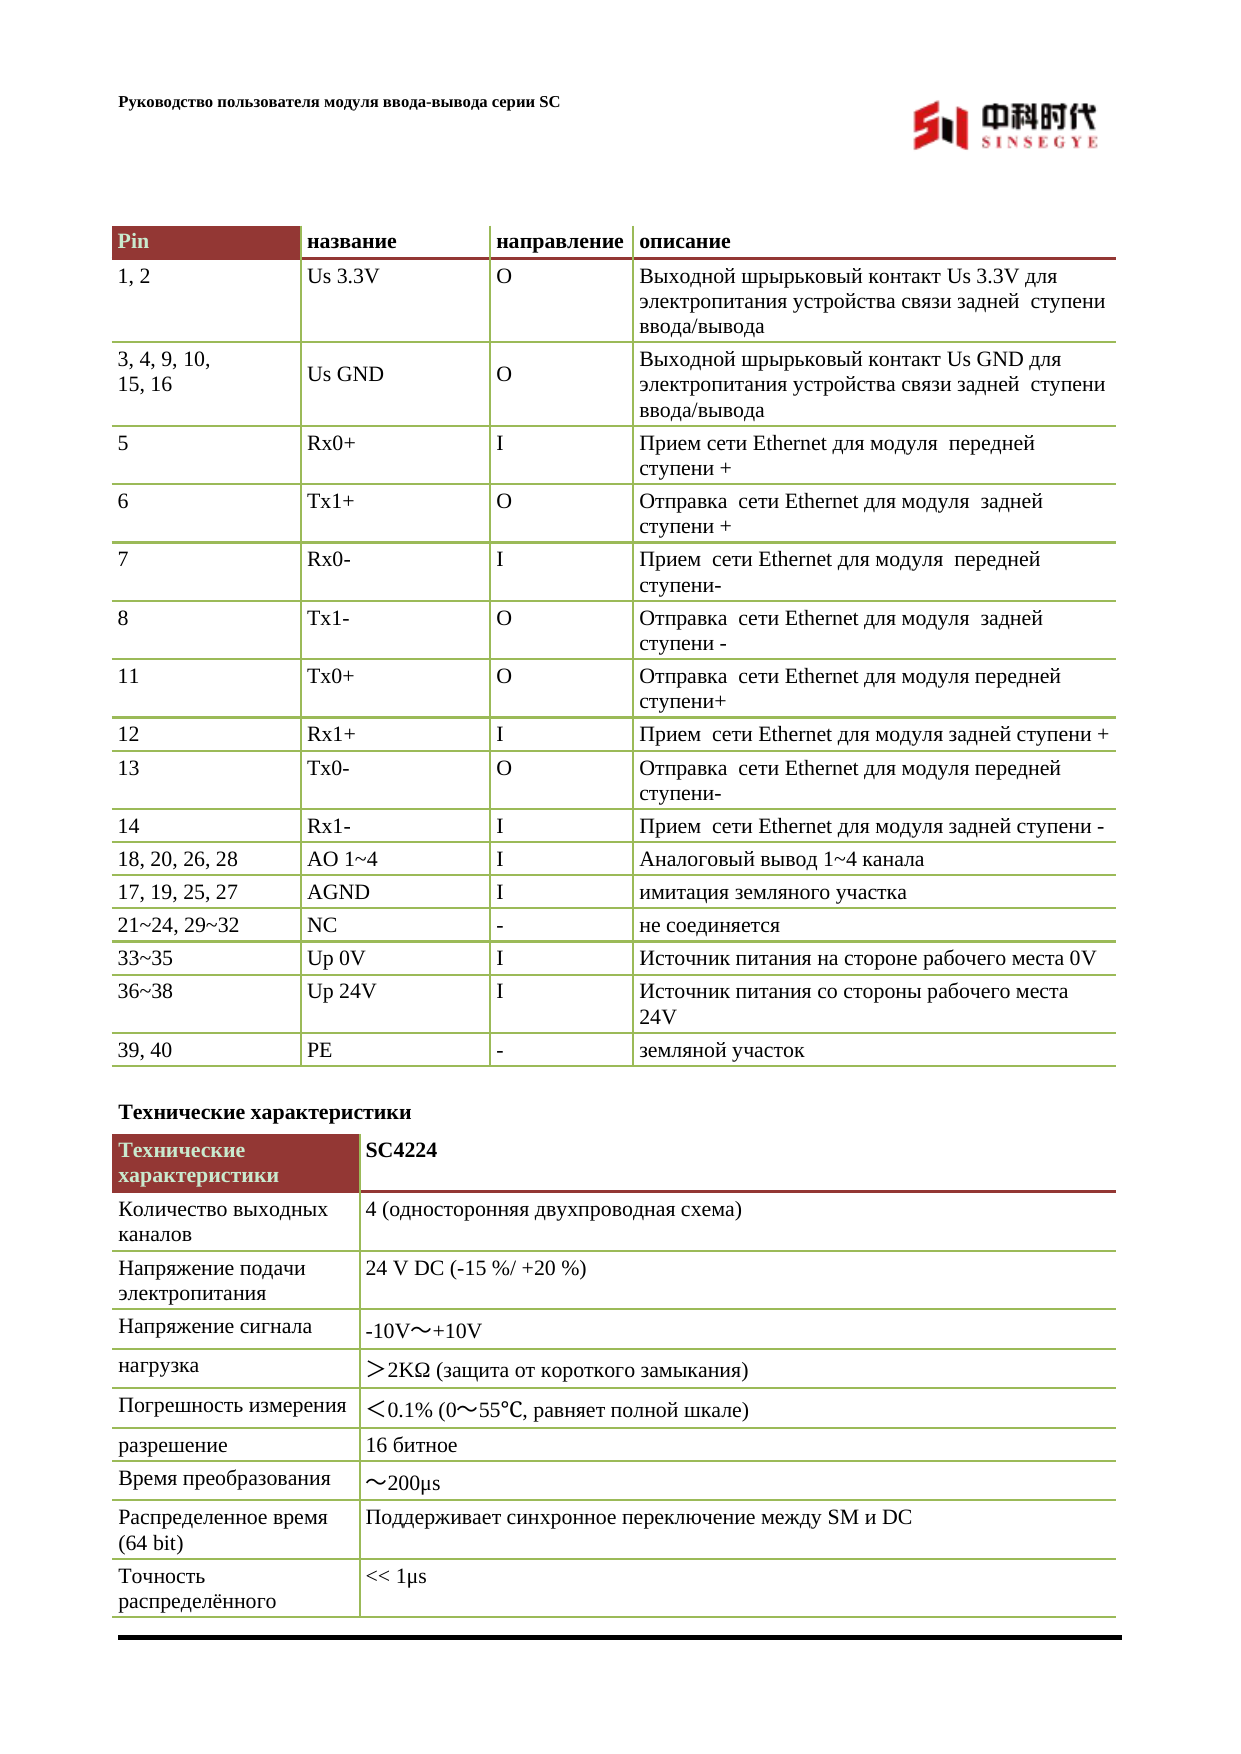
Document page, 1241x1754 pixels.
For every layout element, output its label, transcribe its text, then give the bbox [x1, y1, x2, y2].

table_cell Tx0- [302, 752, 489, 808]
table_cell разрешение [112, 1429, 359, 1460]
table_cell Выходной шрырьковый контакт Us 3.3V для электропитания устройства связи задней ступени ввода/вывода [634, 260, 1116, 341]
table_cell 24 V DC (-15 %/ +20 %) [361, 1252, 1116, 1308]
table_cell Us 3.3V [302, 260, 489, 341]
table_cell Up 0V [302, 943, 489, 973]
table_cell 11 [112, 660, 300, 716]
table_cell I [491, 719, 632, 749]
table_cell 13 [112, 752, 300, 808]
table_cell Напряжение подачи электропитания [112, 1252, 359, 1308]
table_cell 18, 20, 26, 28 [112, 843, 300, 874]
text Технические характеристики [118, 1099, 1122, 1124]
table_cell 3, 4, 9, 10, 15, 16 [112, 343, 300, 425]
table_cell 8 [112, 602, 300, 658]
table_cell Распределенное время (64 bit) [112, 1501, 359, 1558]
table_cell 36~38 [112, 976, 300, 1032]
table_cell - [491, 909, 632, 940]
table_cell O [491, 260, 632, 341]
table_cell 14 [112, 810, 300, 841]
table_cell 16 битное [361, 1429, 1116, 1460]
table_cell NC [302, 909, 489, 940]
table_cell 7 [112, 544, 300, 600]
table_header название [302, 226, 489, 257]
table_cell Время преобразования [112, 1462, 359, 1499]
table_cell 5 [112, 427, 300, 483]
table_cell I [491, 876, 632, 907]
table_cell I [491, 810, 632, 841]
table_cell Отправка сети Ethernet для модуля задней ступени - [634, 602, 1116, 658]
table_header Технические характеристики [112, 1134, 359, 1190]
table_cell 1, 2 [112, 260, 300, 341]
table_cell AGND [302, 876, 489, 907]
table_header SC4224 [361, 1134, 1116, 1190]
table_cell Tx1+ [302, 485, 489, 541]
table_cell 21~24, 29~32 [112, 909, 300, 940]
table_cell PE [302, 1034, 489, 1065]
table_cell I [491, 976, 632, 1032]
table_cell Tx1- [302, 602, 489, 658]
table_cell 6 [112, 485, 300, 541]
table_header описание [634, 226, 1116, 257]
table_cell Прием сети Ethernet для модуля задней ступени - [634, 810, 1116, 841]
table_cell Прием сети Ethernet для модуля задней ступени + [634, 719, 1116, 749]
table_cell Источник питания со стороны рабочего места 24V [634, 976, 1116, 1032]
table_cell Отправка сети Ethernet для модуля передней ступени+ [634, 660, 1116, 716]
table_cell Rx0- [302, 544, 489, 600]
table_cell имитация земляного участка [634, 876, 1116, 907]
table_cell O [491, 343, 632, 425]
table_cell не соединяется [634, 909, 1116, 940]
table_cell Прием сети Ethernet для модуля передней ступени- [634, 544, 1116, 600]
table_header Pin [112, 226, 300, 257]
table_cell ＜0.1% (0～55℃, равняет полной шкале) [361, 1389, 1116, 1427]
table_cell I [491, 843, 632, 874]
table_cell Tx0+ [302, 660, 489, 716]
table_cell AO 1~4 [302, 843, 489, 874]
table_cell ～200μs [361, 1462, 1116, 1499]
table_cell нагрузка [112, 1350, 359, 1387]
table_cell 39, 40 [112, 1034, 300, 1065]
table_cell Up 24V [302, 976, 489, 1032]
table_cell Rx0+ [302, 427, 489, 483]
table_cell 17, 19, 25, 27 [112, 876, 300, 907]
table_cell I [491, 943, 632, 973]
table_cell Количество выходных каналов [112, 1193, 359, 1249]
table_cell Прием сети Ethernet для модуля передней ступени + [634, 427, 1116, 483]
table_cell 12 [112, 719, 300, 749]
table_cell Отправка сети Ethernet для модуля задней ступени + [634, 485, 1116, 541]
table_cell -10V～+10V [361, 1310, 1116, 1347]
table_header направление [491, 226, 632, 257]
table_cell << 1μs [361, 1560, 1116, 1616]
table_cell I [491, 427, 632, 483]
table_cell Аналоговый вывод 1~4 канала [634, 843, 1116, 874]
table_cell земляной участок [634, 1034, 1116, 1065]
table_cell O [491, 752, 632, 808]
table_cell Отправка сети Ethernet для модуля передней ступени- [634, 752, 1116, 808]
table_cell 4 (односторонняя двухпроводная схема) [361, 1193, 1116, 1249]
table_cell ＞2KΩ (защита от короткого замыкания) [361, 1350, 1116, 1387]
table_cell O [491, 660, 632, 716]
table_cell O [491, 485, 632, 541]
table_cell Rx1- [302, 810, 489, 841]
table_cell Точность распределённого времени [112, 1560, 359, 1616]
table_cell O [491, 602, 632, 658]
table_cell Поддерживает синхронное переключение между SM и DC [361, 1501, 1116, 1558]
table_cell 33~35 [112, 943, 300, 973]
table_cell Rx1+ [302, 719, 489, 749]
table_cell Выходной шрырьковый контакт Us GND для электропитания устройства связи задней ступени ввода/вывода [634, 343, 1116, 425]
table_cell Us GND [302, 343, 489, 425]
table_cell Источник питания на стороне рабочего места 0V [634, 943, 1116, 973]
table_cell Напряжение сигнала [112, 1310, 359, 1347]
table_cell Погрешность измерения [112, 1389, 359, 1427]
table_cell I [491, 544, 632, 600]
table_cell - [491, 1034, 632, 1065]
